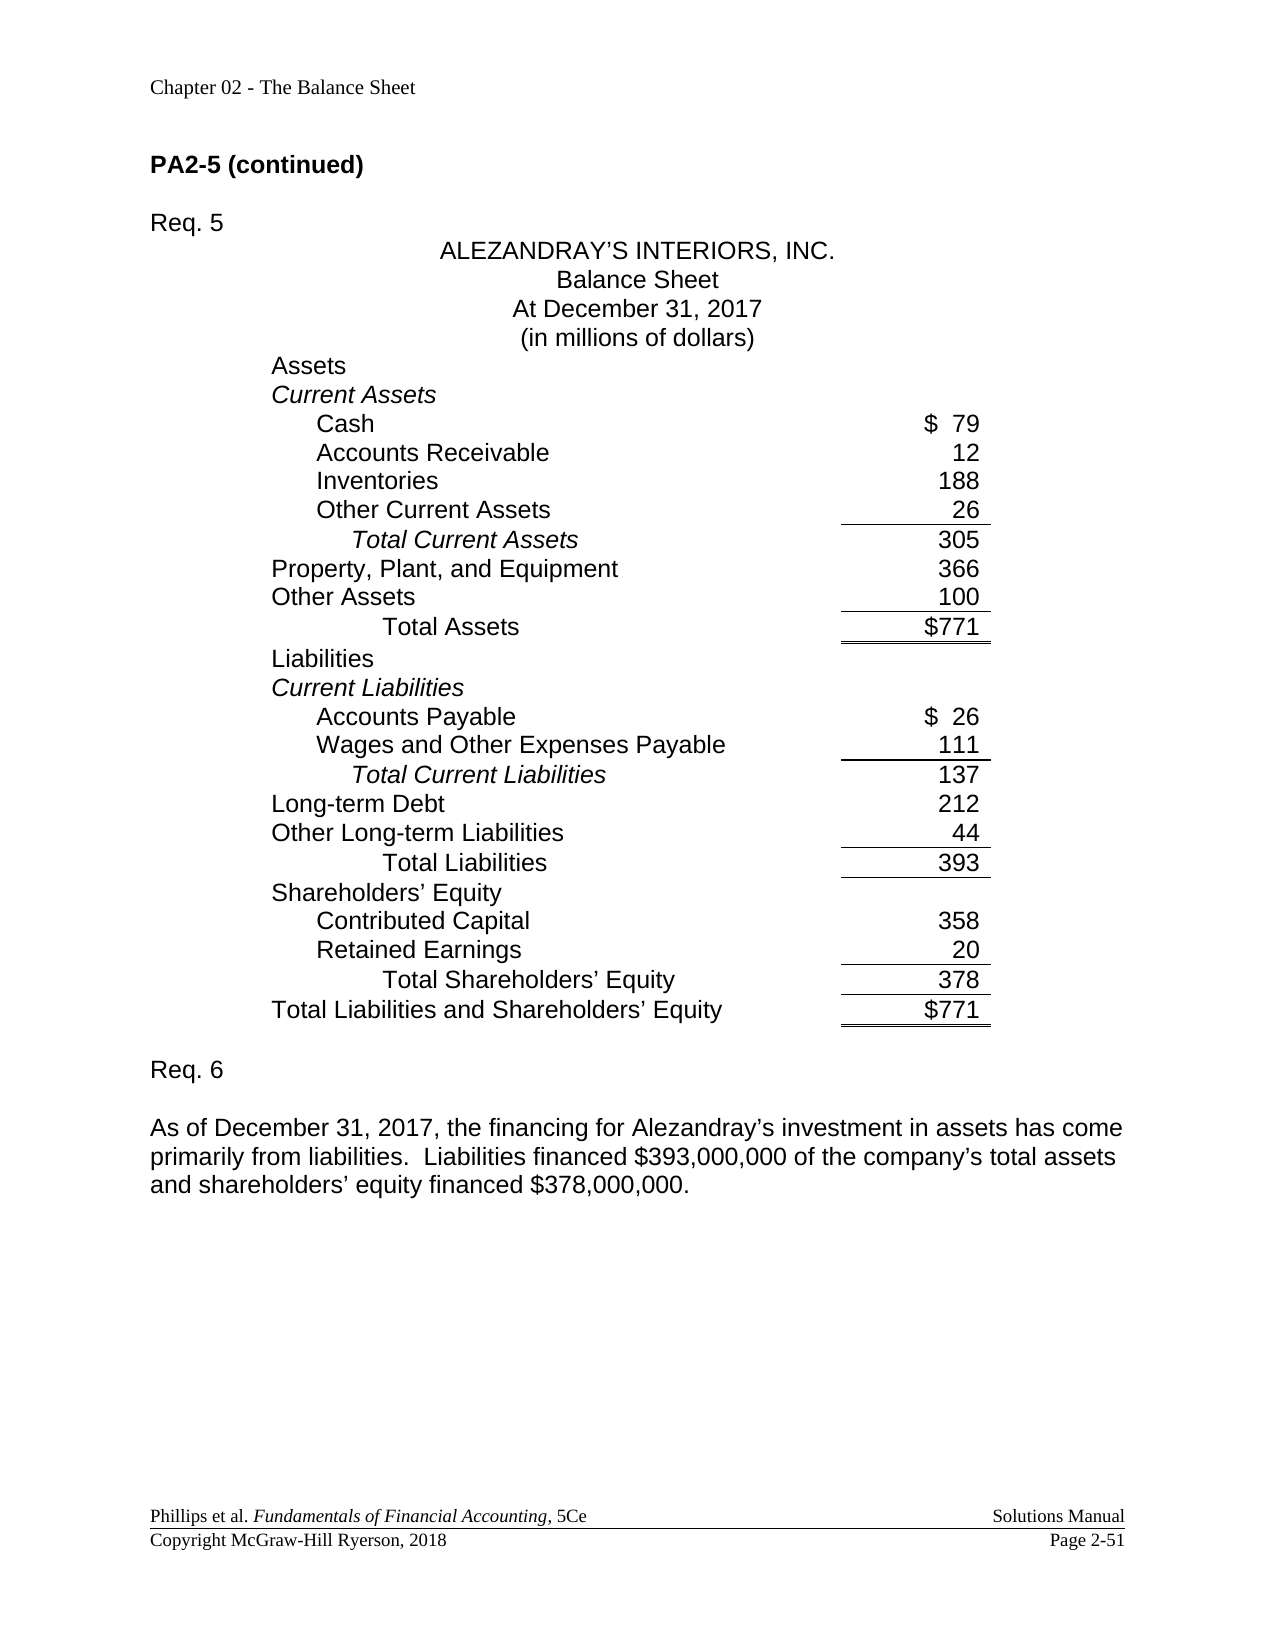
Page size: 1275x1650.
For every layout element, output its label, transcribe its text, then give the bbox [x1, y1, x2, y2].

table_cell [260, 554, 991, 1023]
text (in millions of dollars) [150, 322, 1125, 351]
text PA2-5 (continued) [150, 150, 1125, 179]
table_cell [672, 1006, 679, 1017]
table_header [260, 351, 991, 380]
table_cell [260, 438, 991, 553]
text As of December 31, 2017, the financing for Alezandray’s investment in assets has come primarily from liabilities. Liabilities financed $393,000,000 of the company’s total assets and shareholders’ equity financed $378,000,000. [150, 1113, 1125, 1199]
text At December 31, 2017 [150, 294, 1125, 322]
text Req. 5 [150, 207, 1125, 236]
text ALEZANDRAY’S Interiors, Inc. [150, 236, 1125, 265]
text Req. 6 [150, 1055, 1125, 1084]
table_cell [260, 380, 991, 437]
text Balance Sheet [150, 265, 1125, 294]
